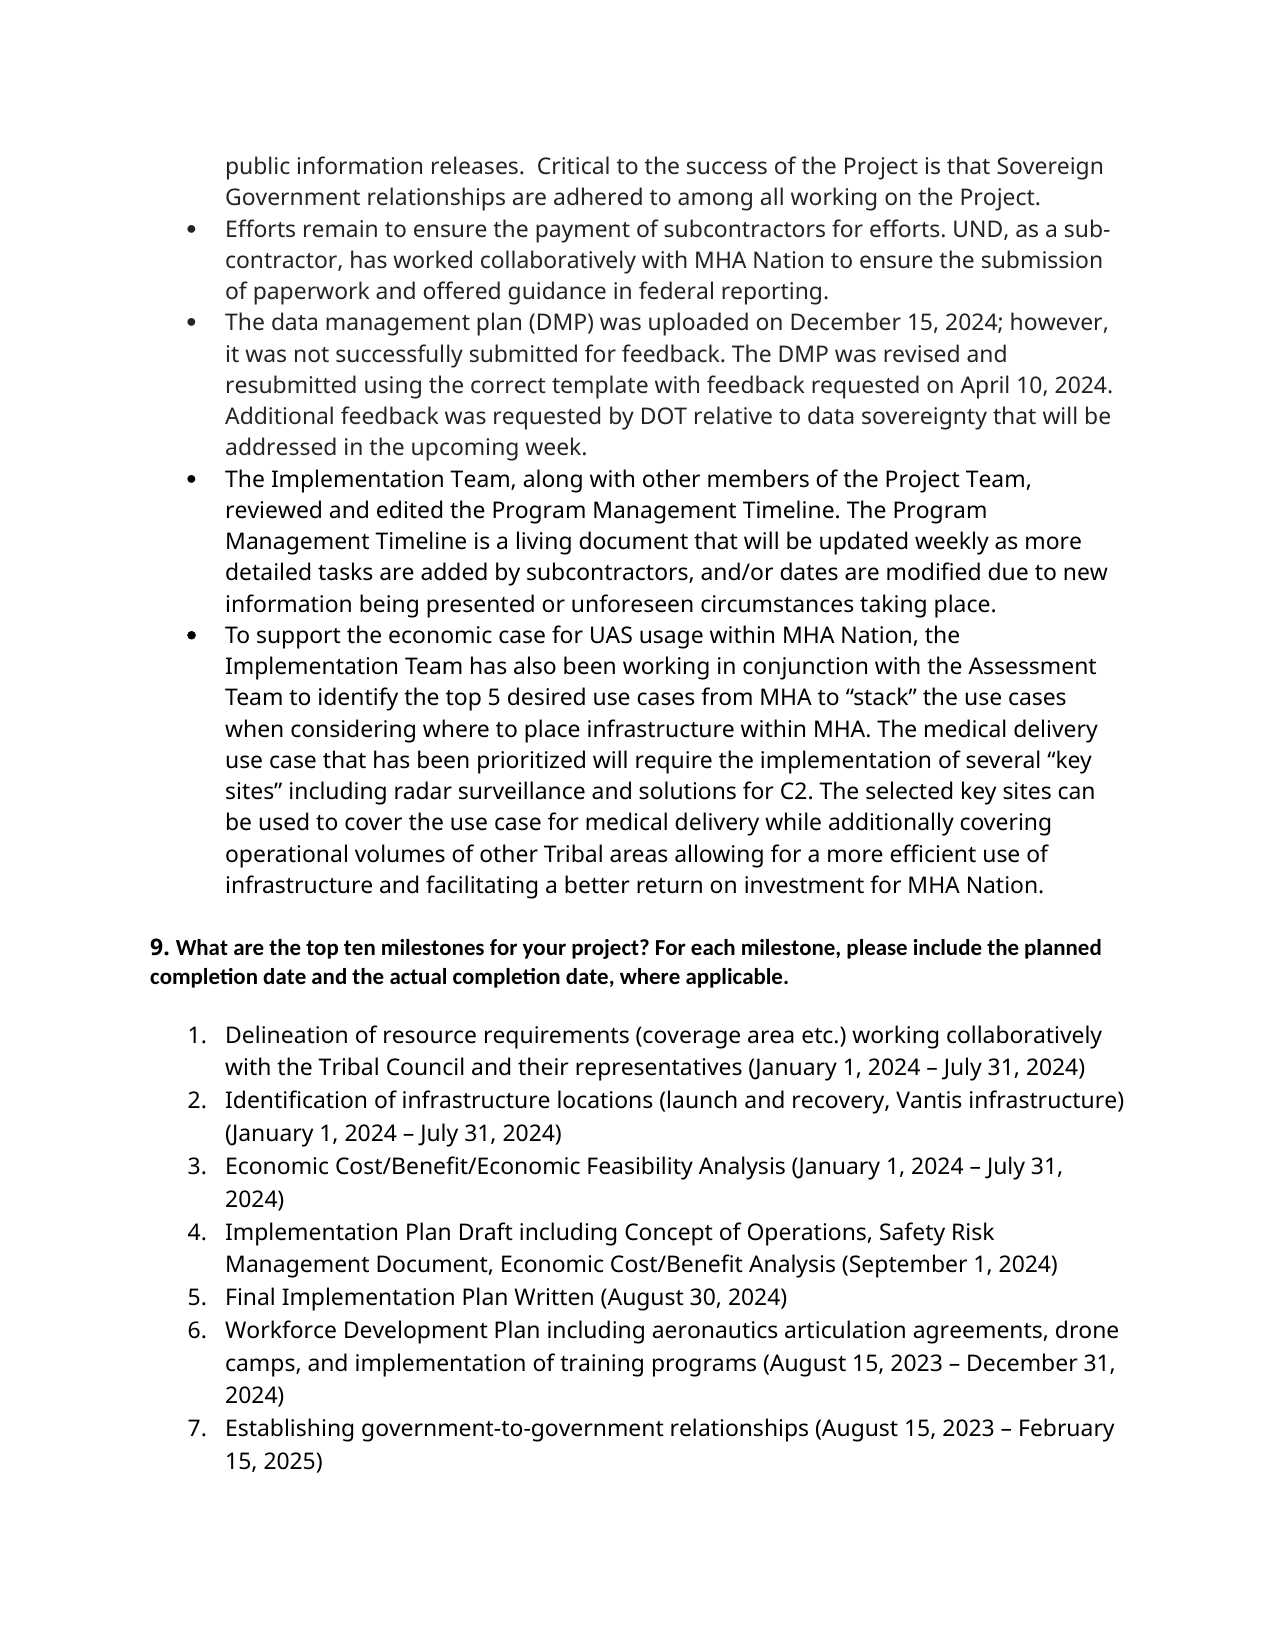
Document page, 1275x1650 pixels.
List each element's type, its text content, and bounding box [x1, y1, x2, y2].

list Establishing government-to-government relationships (August 15, 2023 – February 15, 2025) [187, 1412, 1125, 1476]
list To support the economic case for UAS usage within MHA Nation, the Implementation Team has also been working in conjunction with the Assessment Team to identify the top 5 desired use cases from MHA to “stack” the use cases when considering where to place infrastructure within MHA. The medical delivery use case that has been prioritized will require the implementation of several “key sites” including radar surveillance and solutions for C2. The selected key sites can be used to cover the use case for medical delivery while additionally covering operational volumes of other Tribal areas allowing for a more efficient use of infrastructure and facilitating a better return on investment for MHA Nation. [187, 619, 1125, 900]
list Efforts remain to ensure the payment of subcontractors for efforts. UND, as a sub-contractor, has worked collaboratively with MHA Nation to ensure the submission of paperwork and offered guidance in federal reporting. [187, 212, 1125, 306]
list Economic Cost/Benefit/Economic Feasibility Analysis (January 1, 2024 – July 31, 2024) [187, 1150, 1125, 1214]
list Delineation of resource requirements (coverage area etc.) working collaboratively with the Tribal Council and their representatives (January 1, 2024 – July 31, 2024) [187, 1018, 1125, 1083]
text 9. What are the top ten milestones for your project? For each milestone, please include the planned completion date and the actual completion date, where applicable. [150, 931, 1125, 991]
list The Implementation Team, along with other members of the Project Team, reviewed and edited the Program Management Timeline. The Program Management Timeline is a living document that will be updated weekly as more detailed tasks are added by subcontractors, and/or dates are modified due to new information being presented or unforeseen circumstances taking place. [187, 462, 1125, 619]
list Implementation Plan Draft including Concept of Operations, Safety Risk Management Document, Economic Cost/Benefit Analysis (September 1, 2024) [187, 1215, 1125, 1279]
list Final Implementation Plan Written (August 30, 2024) [187, 1281, 1125, 1312]
list Identification of infrastructure locations (launch and recovery, Vantis infrastructure) (January 1, 2024 – July 31, 2024) [187, 1084, 1125, 1148]
list Workforce Development Plan including aeronautics articulation agreements, drone camps, and implementation of training programs (August 15, 2023 – December 31, 2024) [187, 1314, 1125, 1411]
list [187, 150, 1125, 212]
list The data management plan (DMP) was uploaded on December 15, 2024; however, it was not successfully submitted for feedback. The DMP was revised and resubmitted using the correct template with feedback requested on April 10, 2024. Additional feedback was requested by DOT relative to data sovereignty that will be addressed in the upcoming week. [187, 306, 1125, 462]
